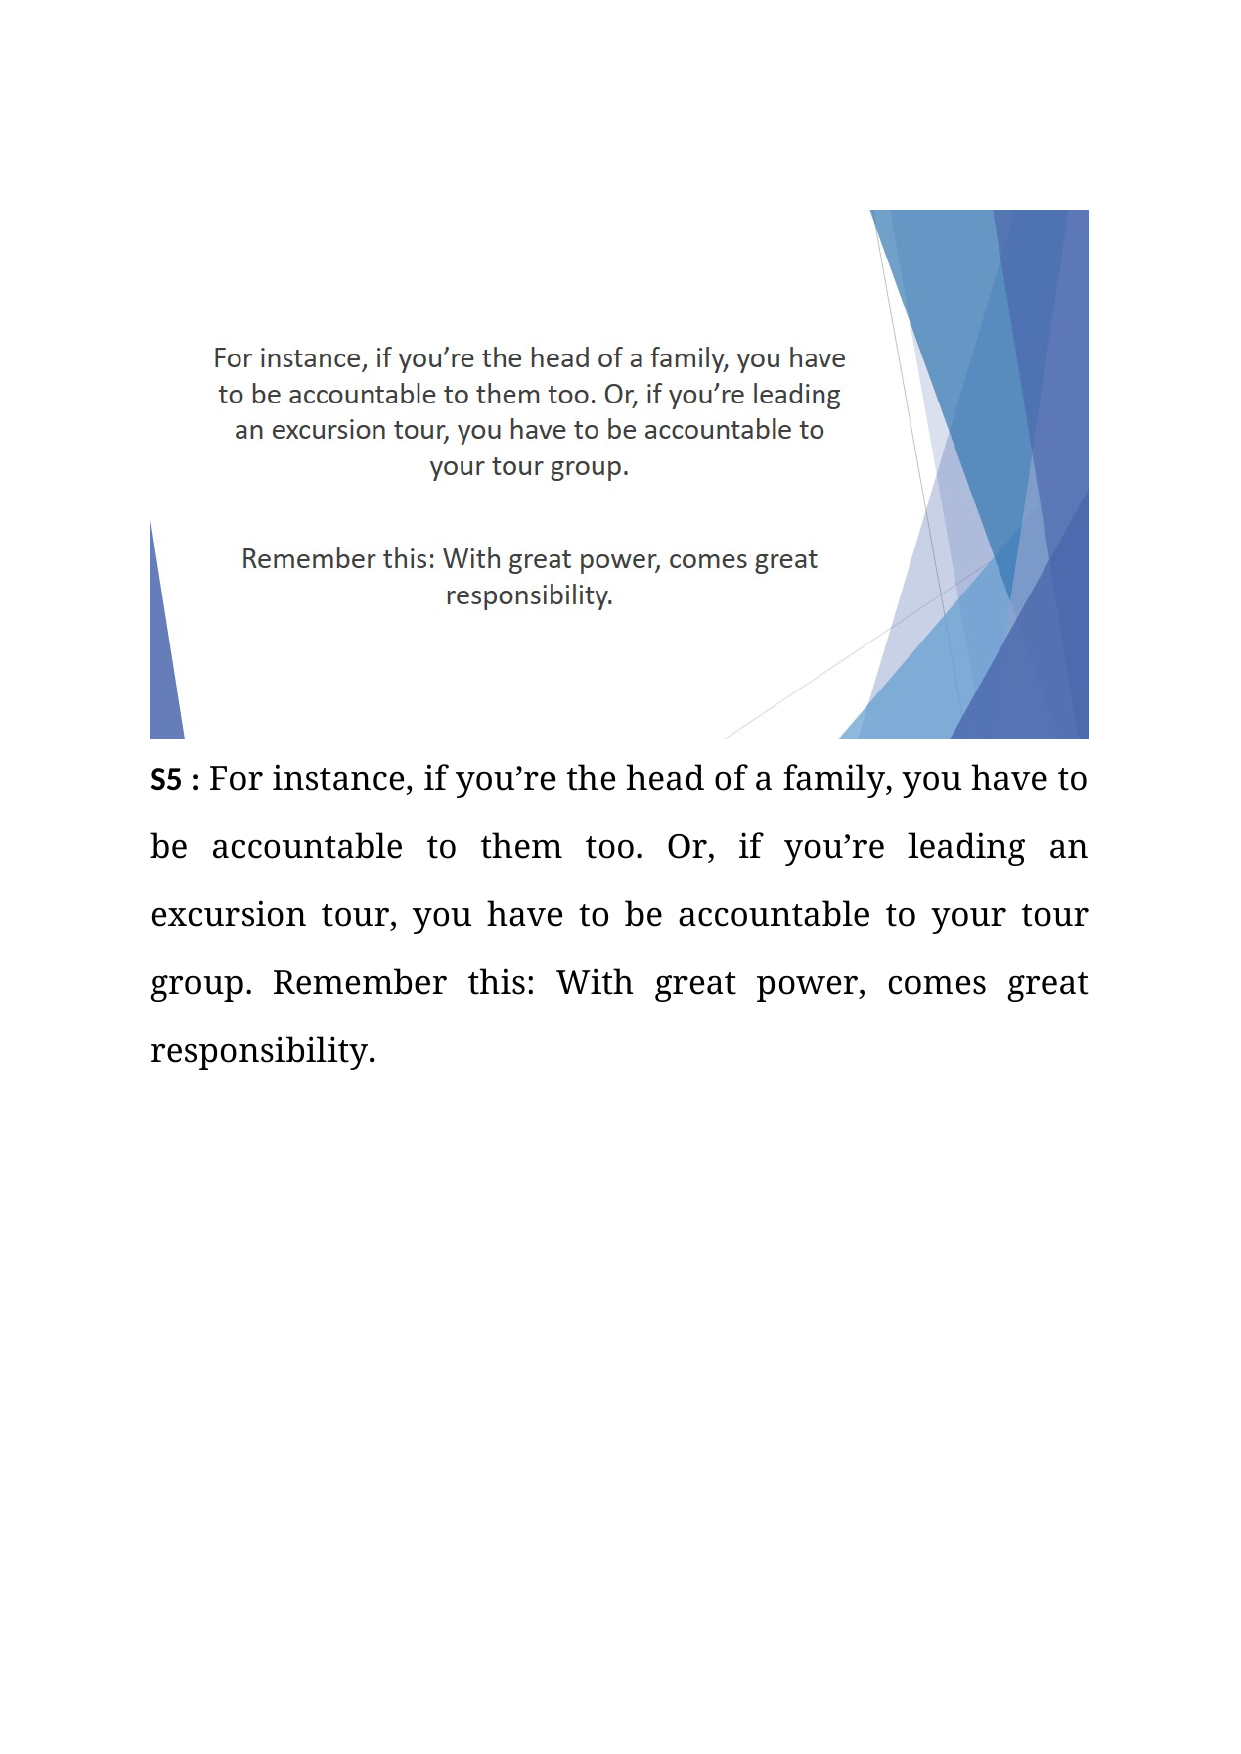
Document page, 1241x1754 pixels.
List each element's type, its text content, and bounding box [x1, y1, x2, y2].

text S5 : For instance, if you’re the head of a family, you have to be accountable to them too. Or, if you’re leading an excursion tour, you have to be accountable to your tour group. Remember this: With great power, comes great responsibility. [150, 754, 1090, 1072]
picture [150, 210, 1089, 739]
